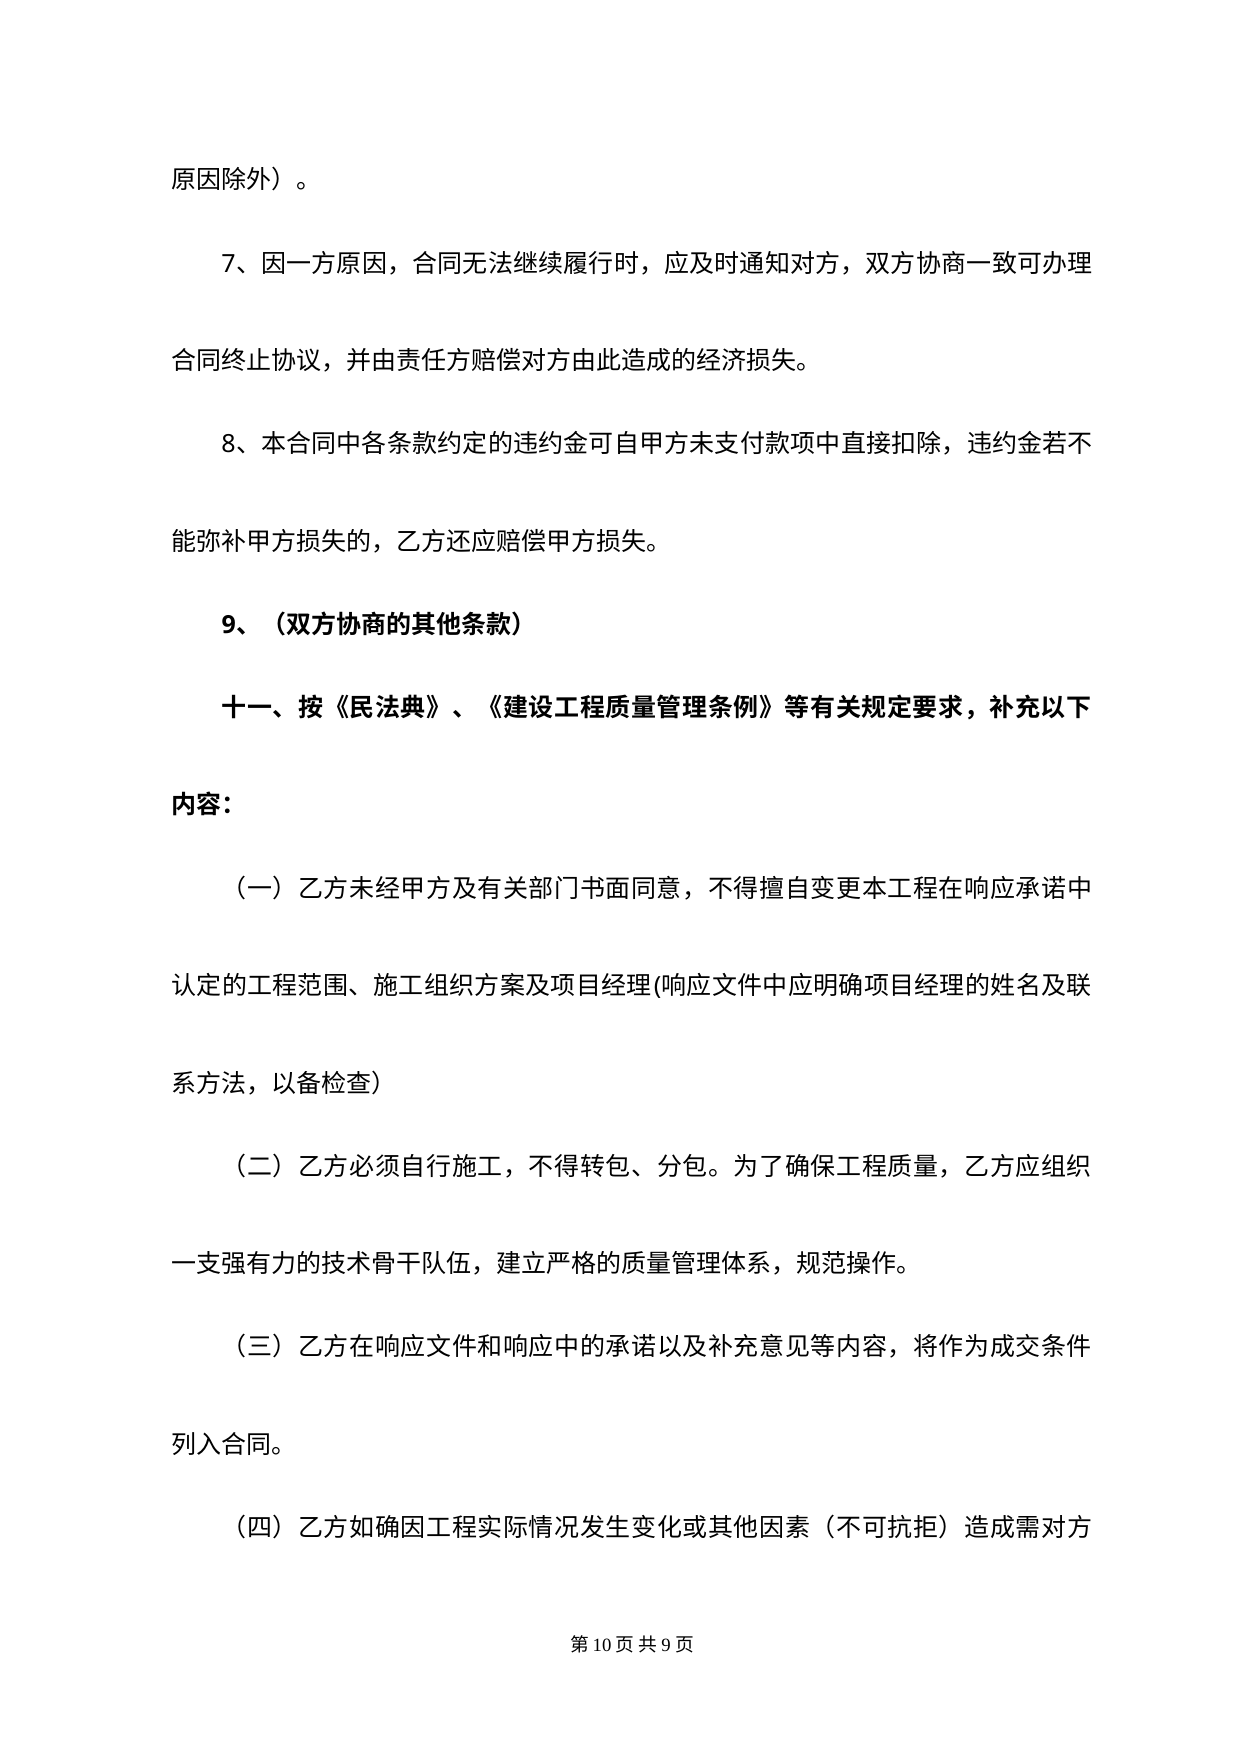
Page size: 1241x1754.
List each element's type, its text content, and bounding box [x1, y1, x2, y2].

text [171, 1493, 1092, 1558]
text （一）乙方未经甲方及有关部门书面同意，不得擅自变更本工程在响应承诺中认定的工程范围、施工组织方案及项目经理(响应文件中应明确项目经理的姓名及联系方法，以备检查） [171, 854, 1092, 1114]
text 9、（双方协商的其他条款） [171, 590, 1092, 655]
text 十一、按《民法典》、《建设工程质量管理条例》等有关规定要求，补充以下内容： [171, 673, 1092, 836]
text 7、因一方原因，合同无法继续履行时，应及时通知对方，双方协商一致可办理合同终止协议，并由责任方赔偿对方由此造成的经济损失。 [171, 229, 1092, 391]
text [171, 146, 1092, 211]
text （三）乙方在响应文件和响应中的承诺以及补充意见等内容，将作为成交条件列入合同。 [171, 1312, 1092, 1475]
text 8、本合同中各条款约定的违约金可自甲方未支付款项中直接扣除，违约金若不能弥补甲方损失的，乙方还应赔偿甲方损失。 [171, 409, 1092, 572]
text （二）乙方必须自行施工，不得转包、分包。为了确保工程质量，乙方应组织一支强有力的技术骨干队伍，建立严格的质量管理体系，规范操作。 [171, 1132, 1092, 1294]
